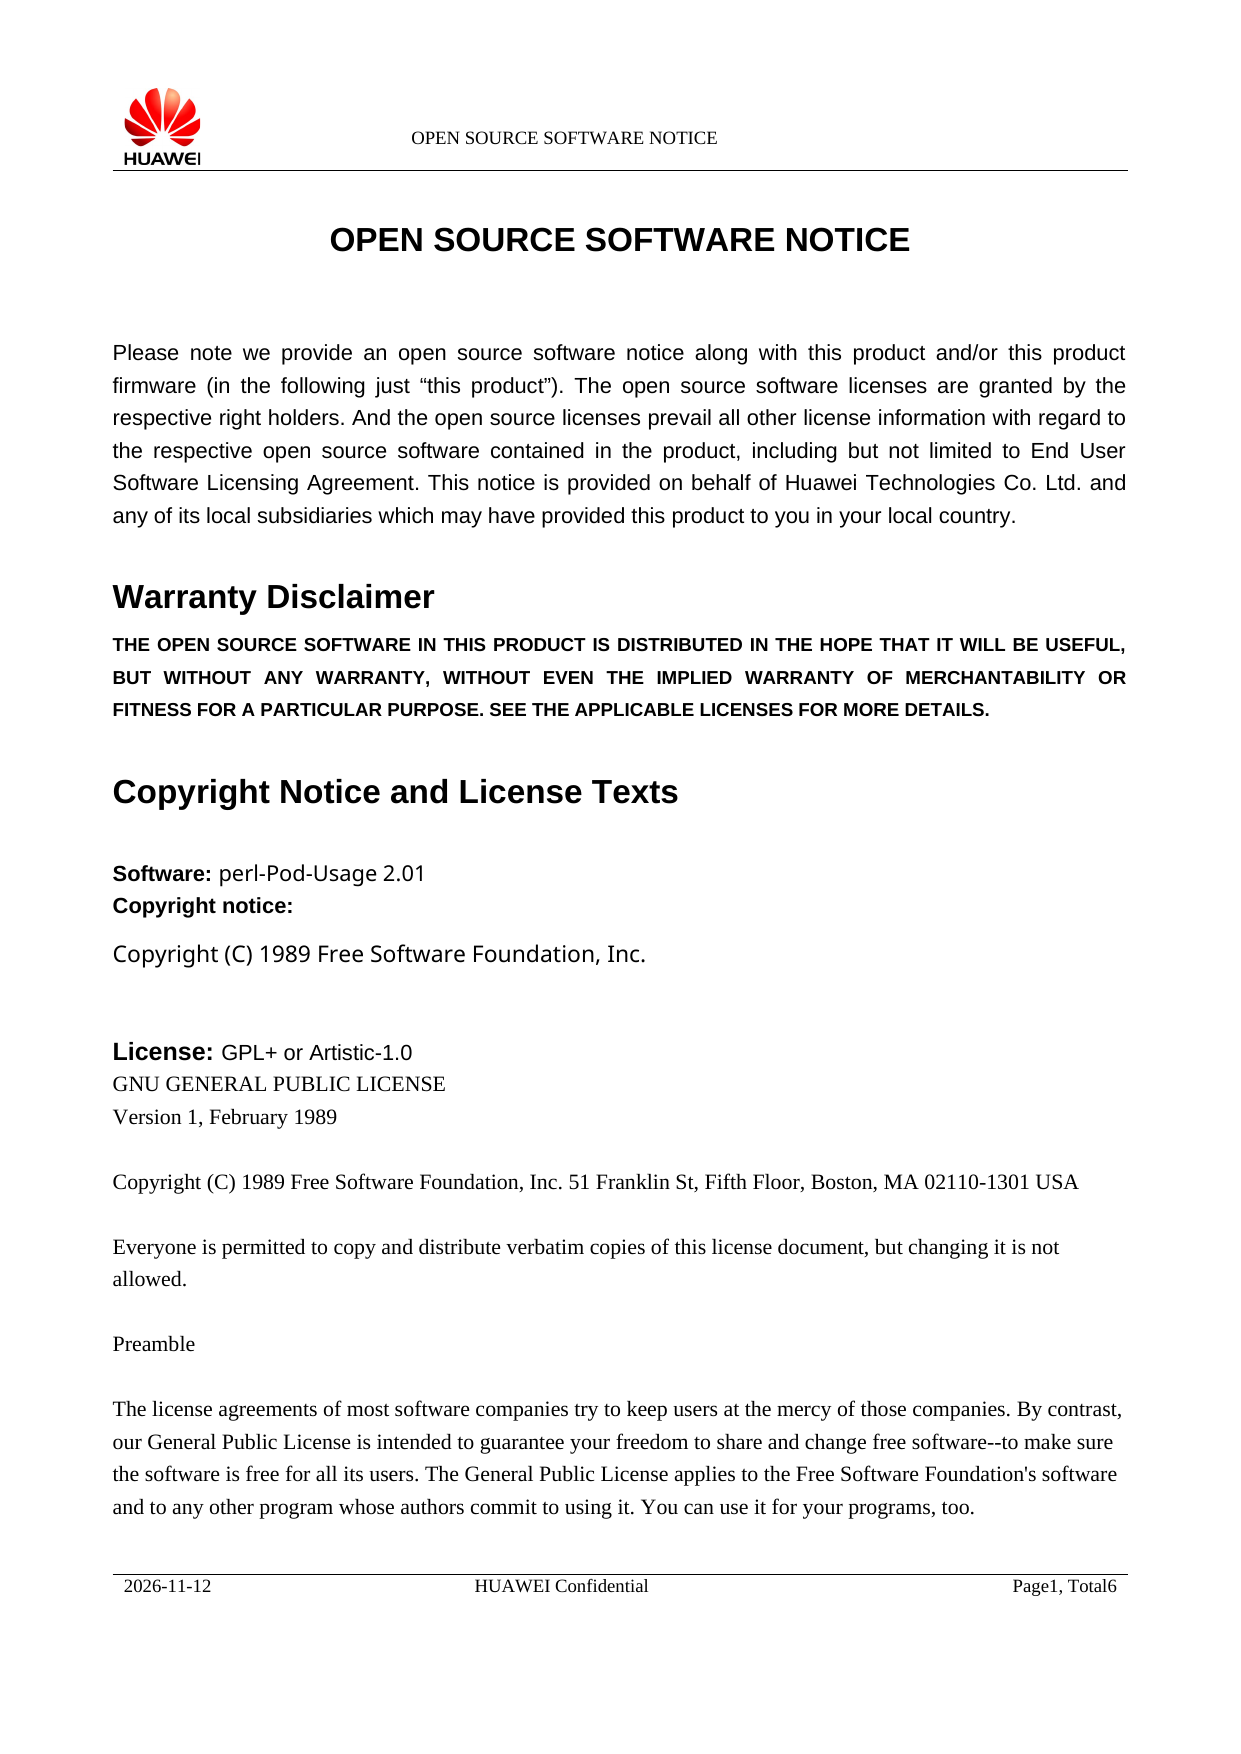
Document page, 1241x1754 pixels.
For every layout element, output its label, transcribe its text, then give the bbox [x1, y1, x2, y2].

text License: GPL+ or Artistic-1.0 [112, 1035, 1128, 1068]
text Please note we provide an open source software notice along with this product and/or this product firmware (in the following just “this product”). The open source software licenses are granted by the respective right holders. And the open source licenses prevail all other license information with regard to the respective open source software contained in the product, including but not limited to End User Software Licensing Agreement. This notice is provided on behalf of Huawei Technologies Co. Ltd. and any of its local subsidiaries which may have provided this product to you in your local country. [112, 336, 1128, 531]
text Warranty Disclaimer [112, 564, 1128, 629]
title Software: perl-Pod-Usage 2.01 [112, 856, 1128, 889]
picture [124, 88, 201, 165]
text Copyright notice: Copyright (C) 1989 Free Software Foundation, Inc. [112, 889, 1128, 1019]
text Copyright Notice and License Texts [112, 759, 1128, 824]
text OPEN SOURCE SOFTWARE NOTICE [112, 206, 1128, 271]
text The open source software in this product is distributed in the hope that it will be useful, but WITHOUT ANY WARRANTY, without even the implied warranty of MERCHANTABILITY or FITNESS FOR A PARTICULAR PURPOSE. See the applicable licenses for more details. [112, 629, 1128, 726]
